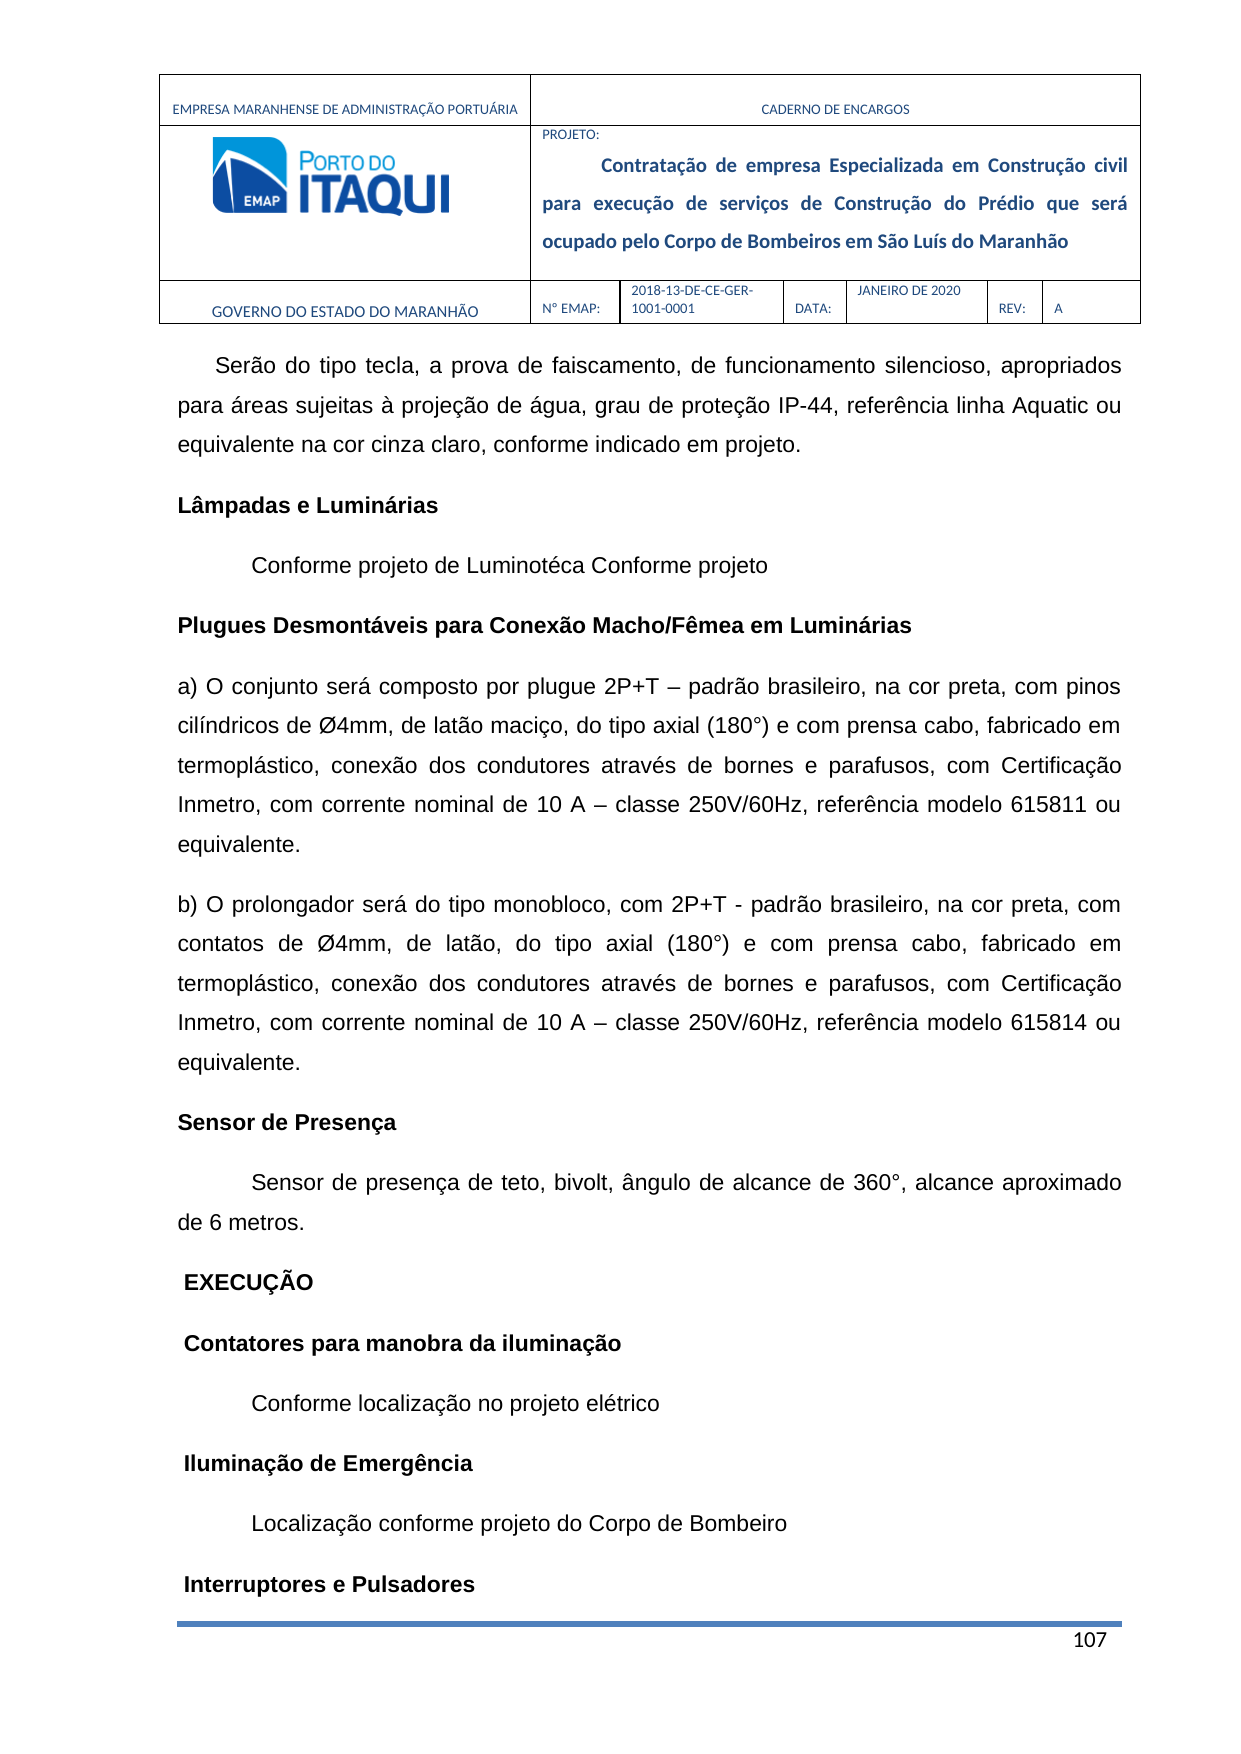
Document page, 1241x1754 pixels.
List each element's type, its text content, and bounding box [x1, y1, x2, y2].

text Lâmpadas e Luminárias [177, 492, 1122, 518]
text a) O conjunto será composto por plugue 2P+T – padrão brasileiro, na cor preta, com pinos cilíndricos de Ø4mm, de latão maciço, do tipo axial (180°) e com prensa cabo, fabricado em termoplástico, conexão dos condutores através de bornes e parafusos, com Certificação Inmetro, com corrente nominal de 10 A – classe 250V/60Hz, referência modelo 615811 ou equivalente. [177, 673, 1122, 857]
text Contatores para manobra da iluminação [177, 1329, 1122, 1356]
text Sensor de presença de teto, bivolt, ângulo de alcance de 360°, alcance aproximado de 6 metros. [177, 1169, 1122, 1235]
text Iluminação de Emergência [177, 1450, 1122, 1476]
text Sensor de Presença [177, 1109, 1122, 1135]
text Plugues Desmontáveis para Conexão Macho/Fêmea em Luminárias [177, 612, 1122, 639]
picture [212, 137, 449, 216]
text Conforme projeto de Luminotéca Conforme projeto [177, 552, 1122, 578]
text Serão do tipo tecla, a prova de faiscamento, de funcionamento silencioso, apropriados para áreas sujeitas à projeção de água, grau de proteção IP-44, referência linha Aquatic ou equivalente na cor cinza claro, conforme indicado em projeto. [177, 352, 1122, 458]
text Localização conforme projeto do Corpo de Bombeiro [177, 1510, 1122, 1537]
text Conforme localização no projeto elétrico [177, 1390, 1122, 1416]
text b) O prolongador será do tipo monobloco, com 2P+T - padrão brasileiro, na cor preta, com contatos de Ø4mm, de latão, do tipo axial (180°) e com prensa cabo, fabricado em termoplástico, conexão dos condutores através de bornes e parafusos, com Certificação Inmetro, com corrente nominal de 10 A – classe 250V/60Hz, referência modelo 615814 ou equivalente. [177, 891, 1122, 1075]
text EXECUÇÃO [177, 1269, 1122, 1296]
text Interruptores e Pulsadores [177, 1571, 1122, 1597]
